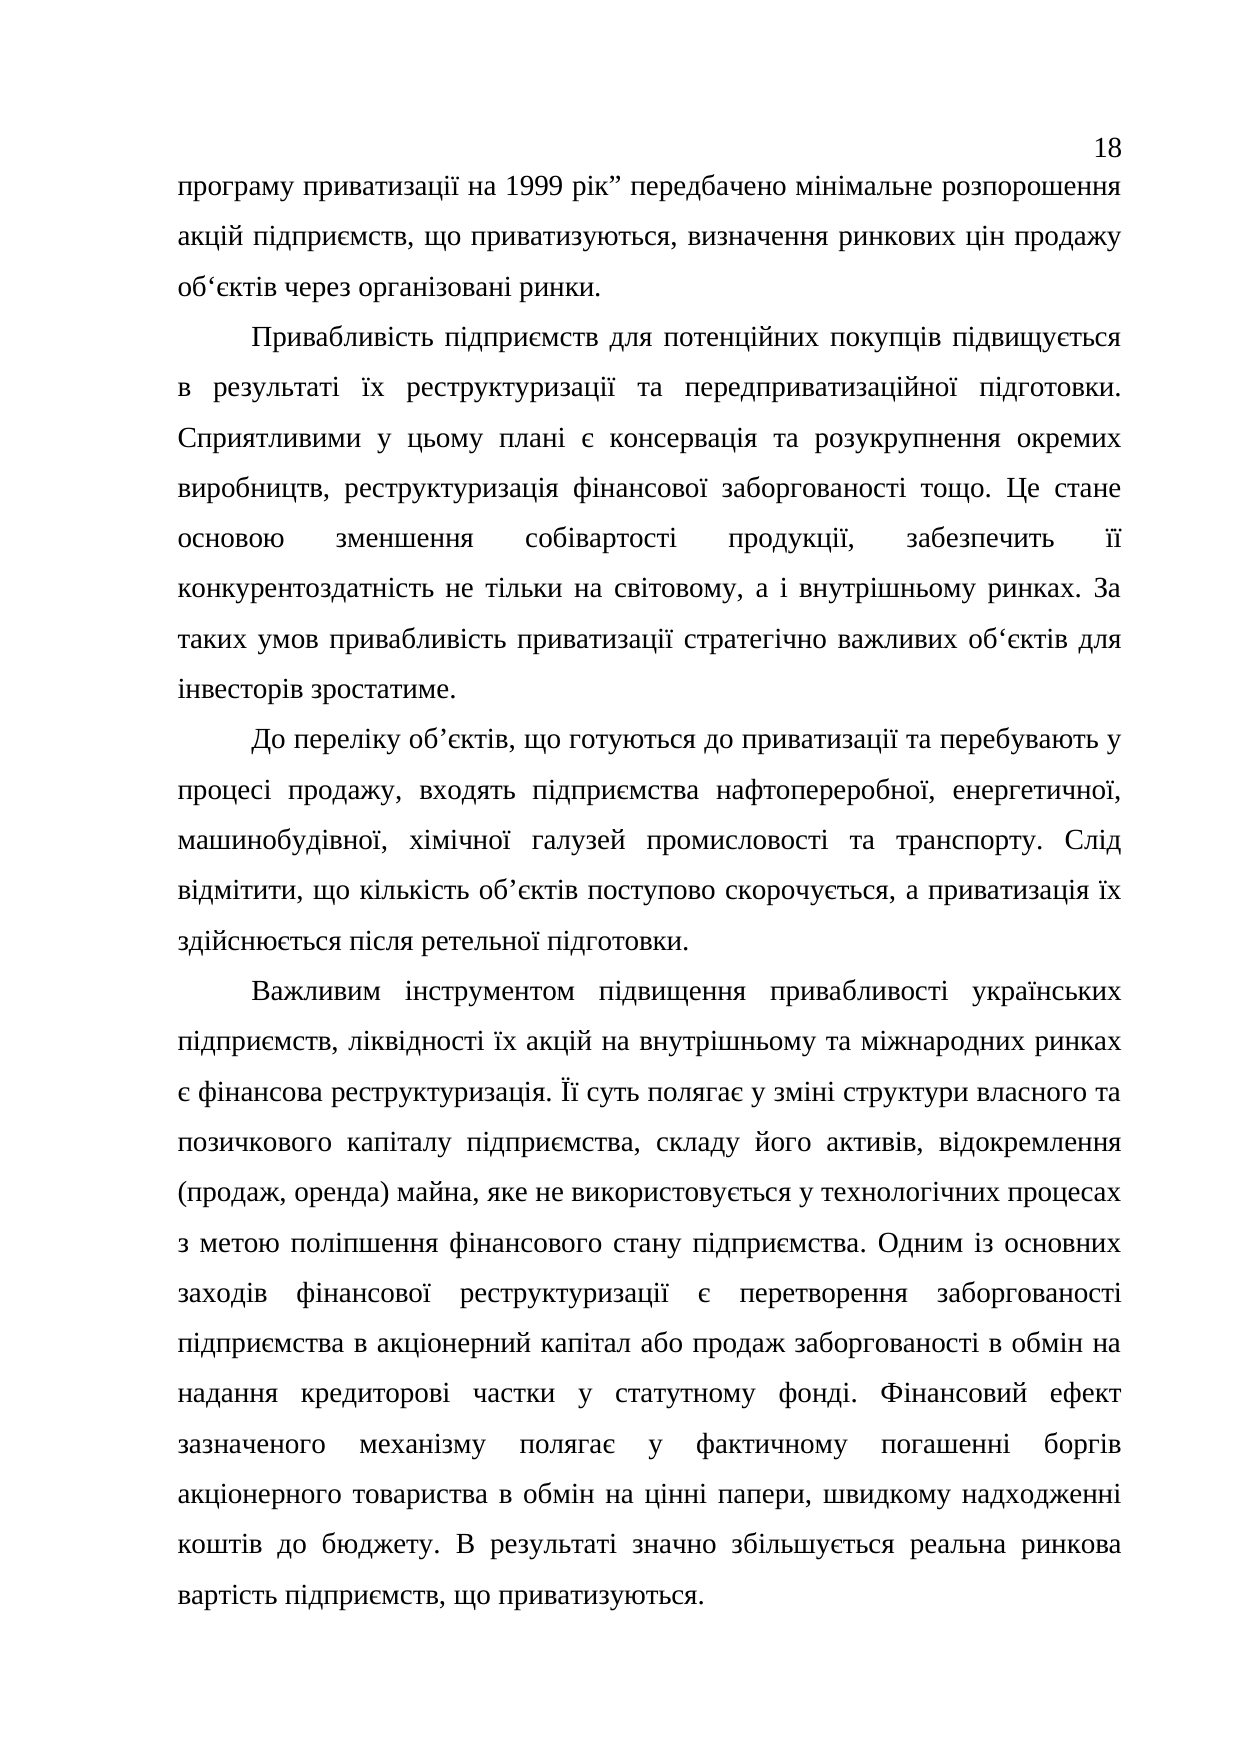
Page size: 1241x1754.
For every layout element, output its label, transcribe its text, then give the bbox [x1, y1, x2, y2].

text До переліку об’єктів, що готуються до приватизації та перебувають у процесі продажу, входять підприємства нафтопереробної, енергетичної, машинобудівної, хімічної галузей промисловості та транспорту. Слід відмітити, що кількість об’єктів поступово скорочується, а приватизація їх здійснюється після ретельної підготовки. [177, 722, 1122, 957]
text Привабливість підприємств для потенційних покупців підвищується в результаті їх реструктуризації та передприватизаційної підготовки. Сприятливими у цьому плані є консервація та розукрупнення окремих виробництв, реструктуризація фінансової заборгованості тощо. Це стане основою зменшення собівартості продукції, забезпечить її конкурентоздатність не тільки на світовому, а і внутрішньому ринках. За таких умов привабливість приватизації стратегічно важливих об‘єктів для інвесторів зростатиме. [177, 319, 1122, 705]
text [177, 168, 1122, 302]
text Важливим інструментом підвищення привабливості українських підприємств, ліквідності їх акцій на внутрішньому та міжнародних ринках є фінансова реструктуризація. Її суть полягає у зміні структури власного та позичкового капіталу підприємства, складу його активів, відокремлення (продаж, оренда) майна, яке не використовується у технологічних процесах з метою поліпшення фінансового стану підприємства. Одним із основних заходів фінансової реструктуризації є перетворення заборгованості підприємства в акціонерний капітал або продаж заборгованості в обмін на надання кредиторові частки у статутному фонді. Фінансовий ефект зазначеного механізму полягає у фактичному погашенні боргів акціонерного товариства в обмін на цінні папери, швидкому надходженні коштів до бюджету. В результаті значно збільшується реальна ринкова вартість підприємств, що приватизуються. [177, 973, 1122, 1611]
